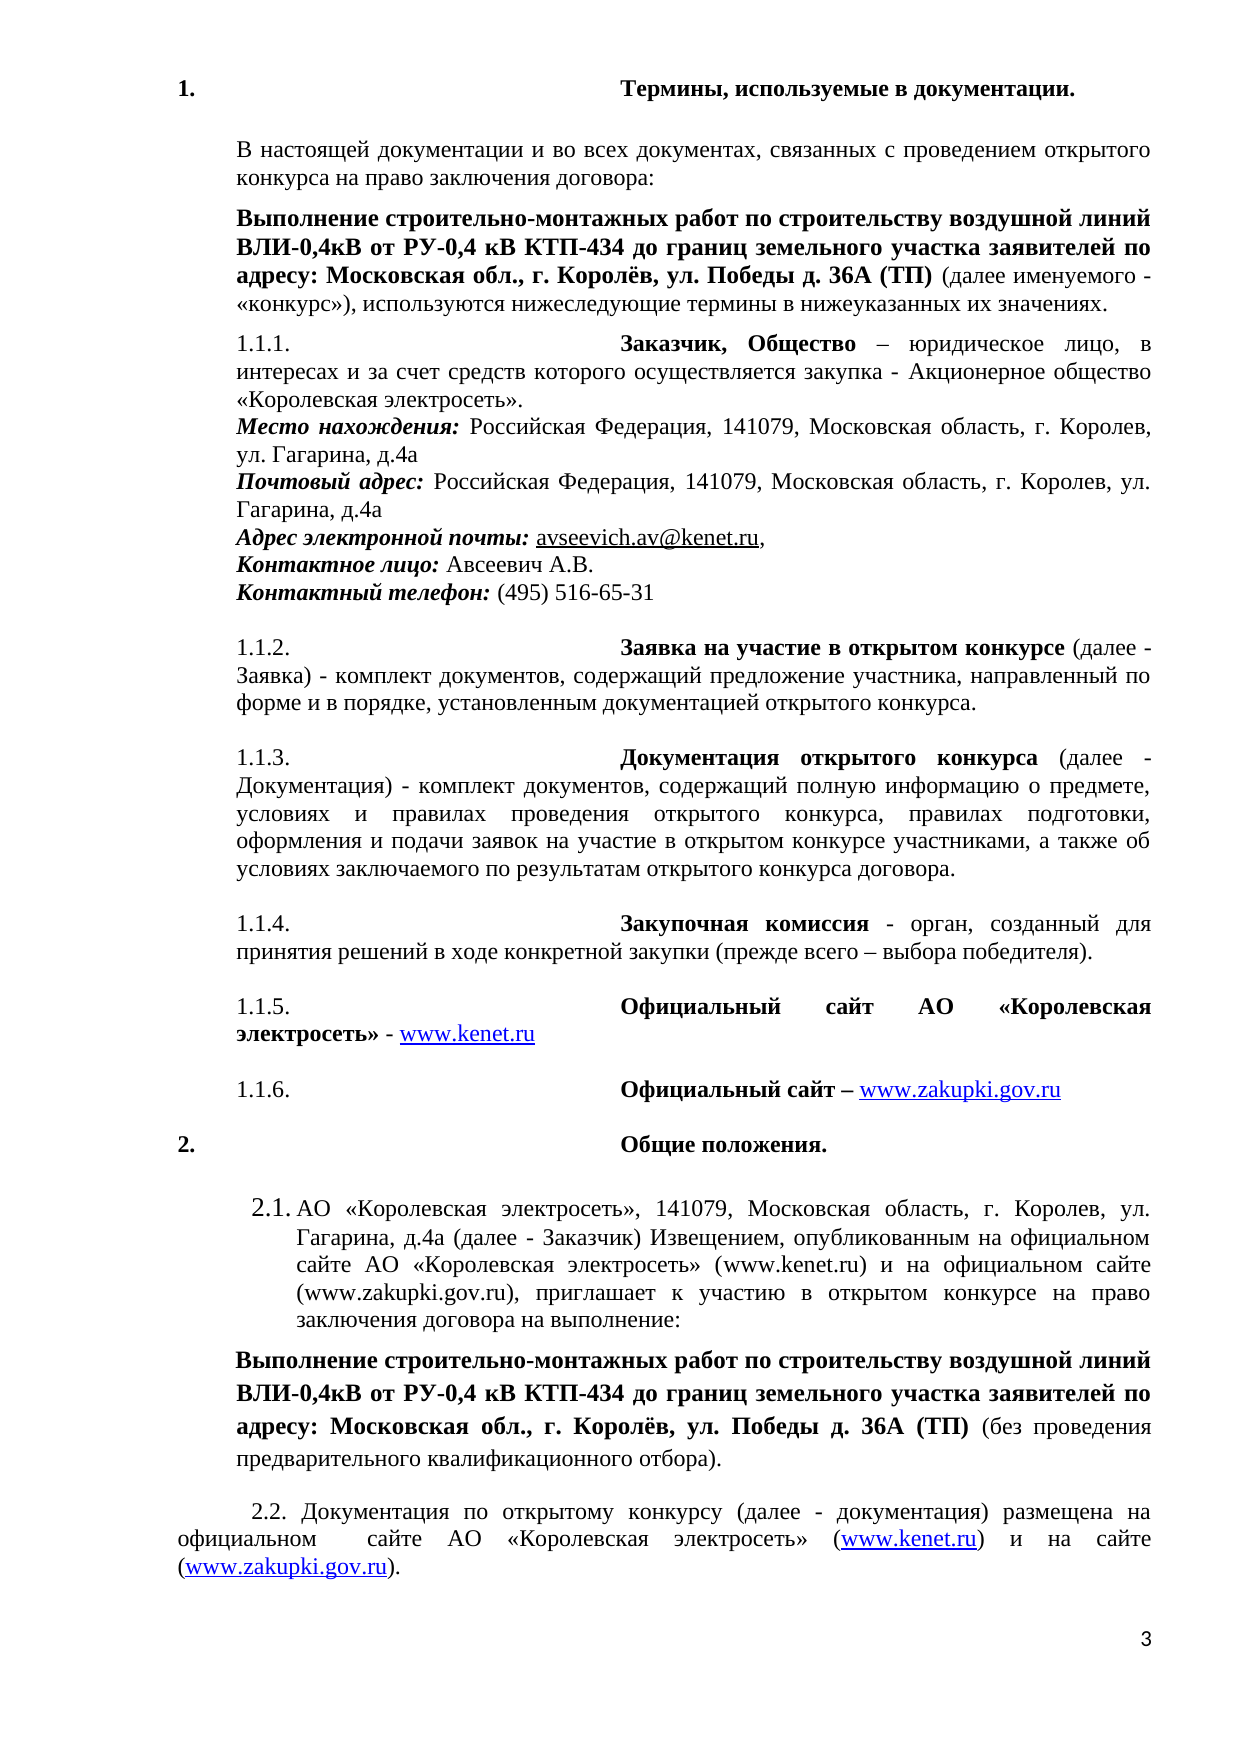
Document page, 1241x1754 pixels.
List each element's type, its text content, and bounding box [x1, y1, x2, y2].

list Контактное лицо: Авсеевич А.В. [236, 550, 1152, 578]
list АО «Королевская электросеть», 141079, Московская область, г. Королев, ул. Гагарина, д.4а (далее - Заказчик) Извещением, опубликованным на официальном сайте АО «Королевская электросеть» (www.kenet.ru) и на официальном сайте (www.zakupki.gov.ru), приглашает к участию в открытом конкурсе на право заключения договора на выполнение: [251, 1191, 1152, 1333]
text Выполнение строительно-монтажных работ по строительству воздушной линий ВЛИ-0,4кВ от РУ-0,4 кВ КТП-434 до границ земельного участка заявителей по адресу: Московская обл., г. Королёв, ул. Победы д. 36А (ТП) (далее именуемого - «конкурс»), используются нижеследующие термины в нижеуказанных их значениях. [236, 203, 1152, 317]
list Заявка на участие в открытом конкурсе (далее - Заявка) - комплект документов, содержащий предложение участника, направленный по форме и в порядке, установленным документацией открытого конкурса. [236, 633, 1152, 716]
list Место нахождения: Российская Федерация, 141079, Московская область, г. Королев, ул. Гагарина, д.4а [236, 412, 1152, 467]
list Документация открытого конкурса (далее - Документация) - комплект документов, содержащий полную информацию о предмете, условиях и правилах проведения открытого конкурса, правилах подготовки, оформления и подачи заявок на участие в открытом конкурсе участниками, а также об условиях заключаемого по результатам открытого конкурса договора. [236, 743, 1152, 881]
list Почтовый адрес: Российская Федерация, 141079, Московская область, г. Королев, ул. Гагарина, д.4а [236, 467, 1152, 523]
list Заказчик, Общество – юридическое лицо, в интересах и за счет средств которого осуществляется закупка - Акционерное общество «Королевская электросеть». [236, 329, 1152, 412]
text Выполнение строительно-монтажных работ по строительству воздушной линий ВЛИ-0,4кВ от РУ-0,4 кВ КТП-434 до границ земельного участка заявителей по адресу: Московская обл., г. Королёв, ул. Победы д. 36А (ТП) (без проведения предварительного квалификационного отбора). [222, 1345, 1152, 1472]
list Термины, используемые в документации. [177, 74, 1152, 101]
list Контактный телефон: (495) 516-65-31 [236, 578, 1152, 605]
list Адрес электронной почты: avseevich.av@kenet.ru, [236, 523, 1152, 550]
list 2.2. Документация по открытому конкурсу (далее - документация) размещена на официальном сайте АО «Королевская электросеть» (www.kenet.ru) и на сайте (www.zakupki.gov.ru). [177, 1497, 1152, 1579]
text В настоящей документации и во всех документах, связанных с проведением открытого конкурса на право заключения договора: [236, 135, 1152, 191]
list Официальный сайт АО «Королевская электросеть» - www.kenet.ru [236, 992, 1152, 1047]
list Официальный сайт – www.zakupki.gov.ru [236, 1075, 1152, 1102]
list Закупочная комиссия - орган, созданный для принятия решений в ходе конкретной закупки (прежде всего – выбора победителя). [236, 909, 1152, 964]
list Общие положения. [177, 1130, 1152, 1157]
